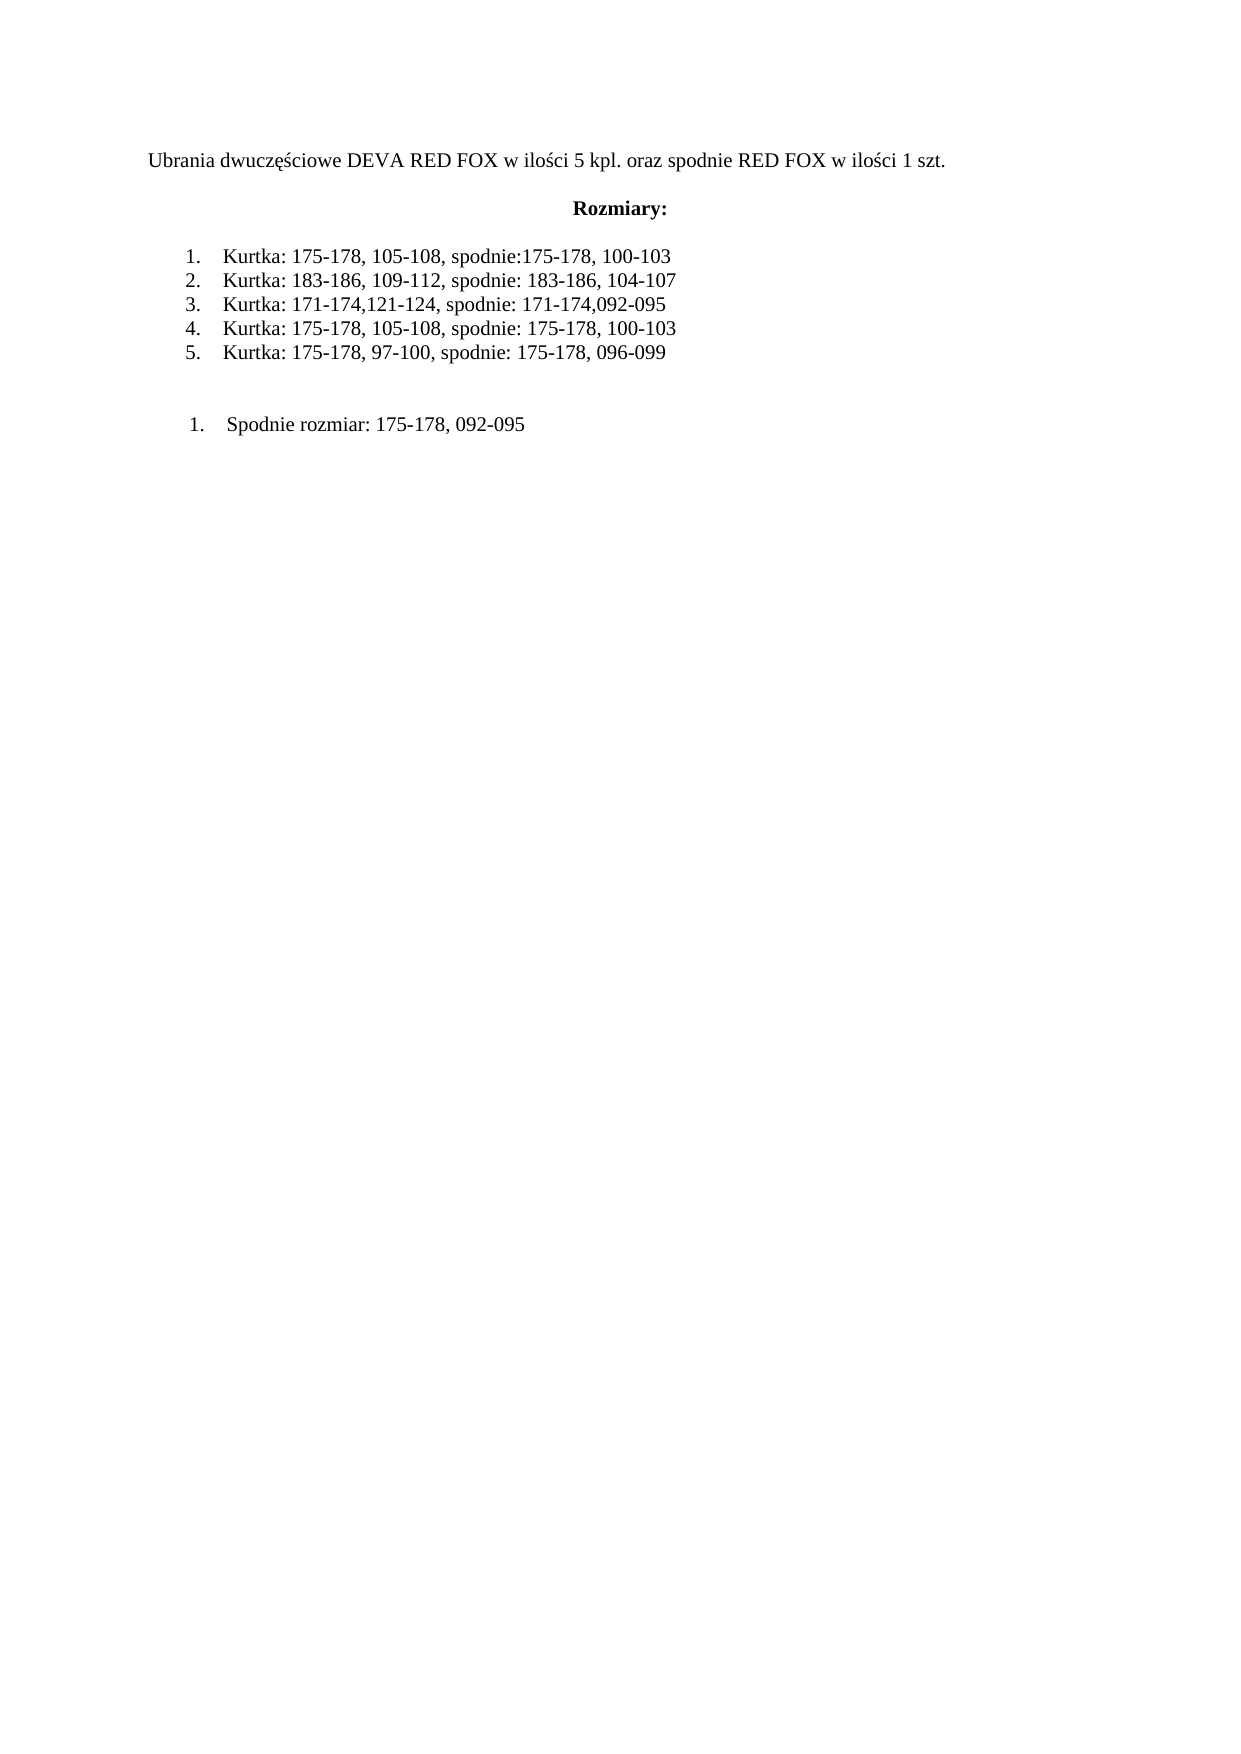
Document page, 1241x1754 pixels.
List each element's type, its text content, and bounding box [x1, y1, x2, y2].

list Spodnie rozmiar: 175-178, 092-095 [189, 412, 1093, 436]
list Kurtka: 171-174,121-124, spodnie: 171-174,092-095 [185, 292, 1093, 316]
text Rozmiary: [148, 196, 1093, 220]
list Kurtka: 175-178, 105-108, spodnie:175-178, 100-103 [185, 244, 1093, 268]
list Kurtka: 183-186, 109-112, spodnie: 183-186, 104-107 [185, 268, 1093, 292]
text Ubrania dwuczęściowe DEVA RED FOX w ilości 5 kpl. oraz spodnie RED FOX w ilości 1 szt. [148, 148, 1093, 172]
list Kurtka: 175-178, 105-108, spodnie: 175-178, 100-103 [185, 316, 1093, 340]
list Kurtka: 175-178, 97-100, spodnie: 175-178, 096-099 [185, 340, 1093, 364]
